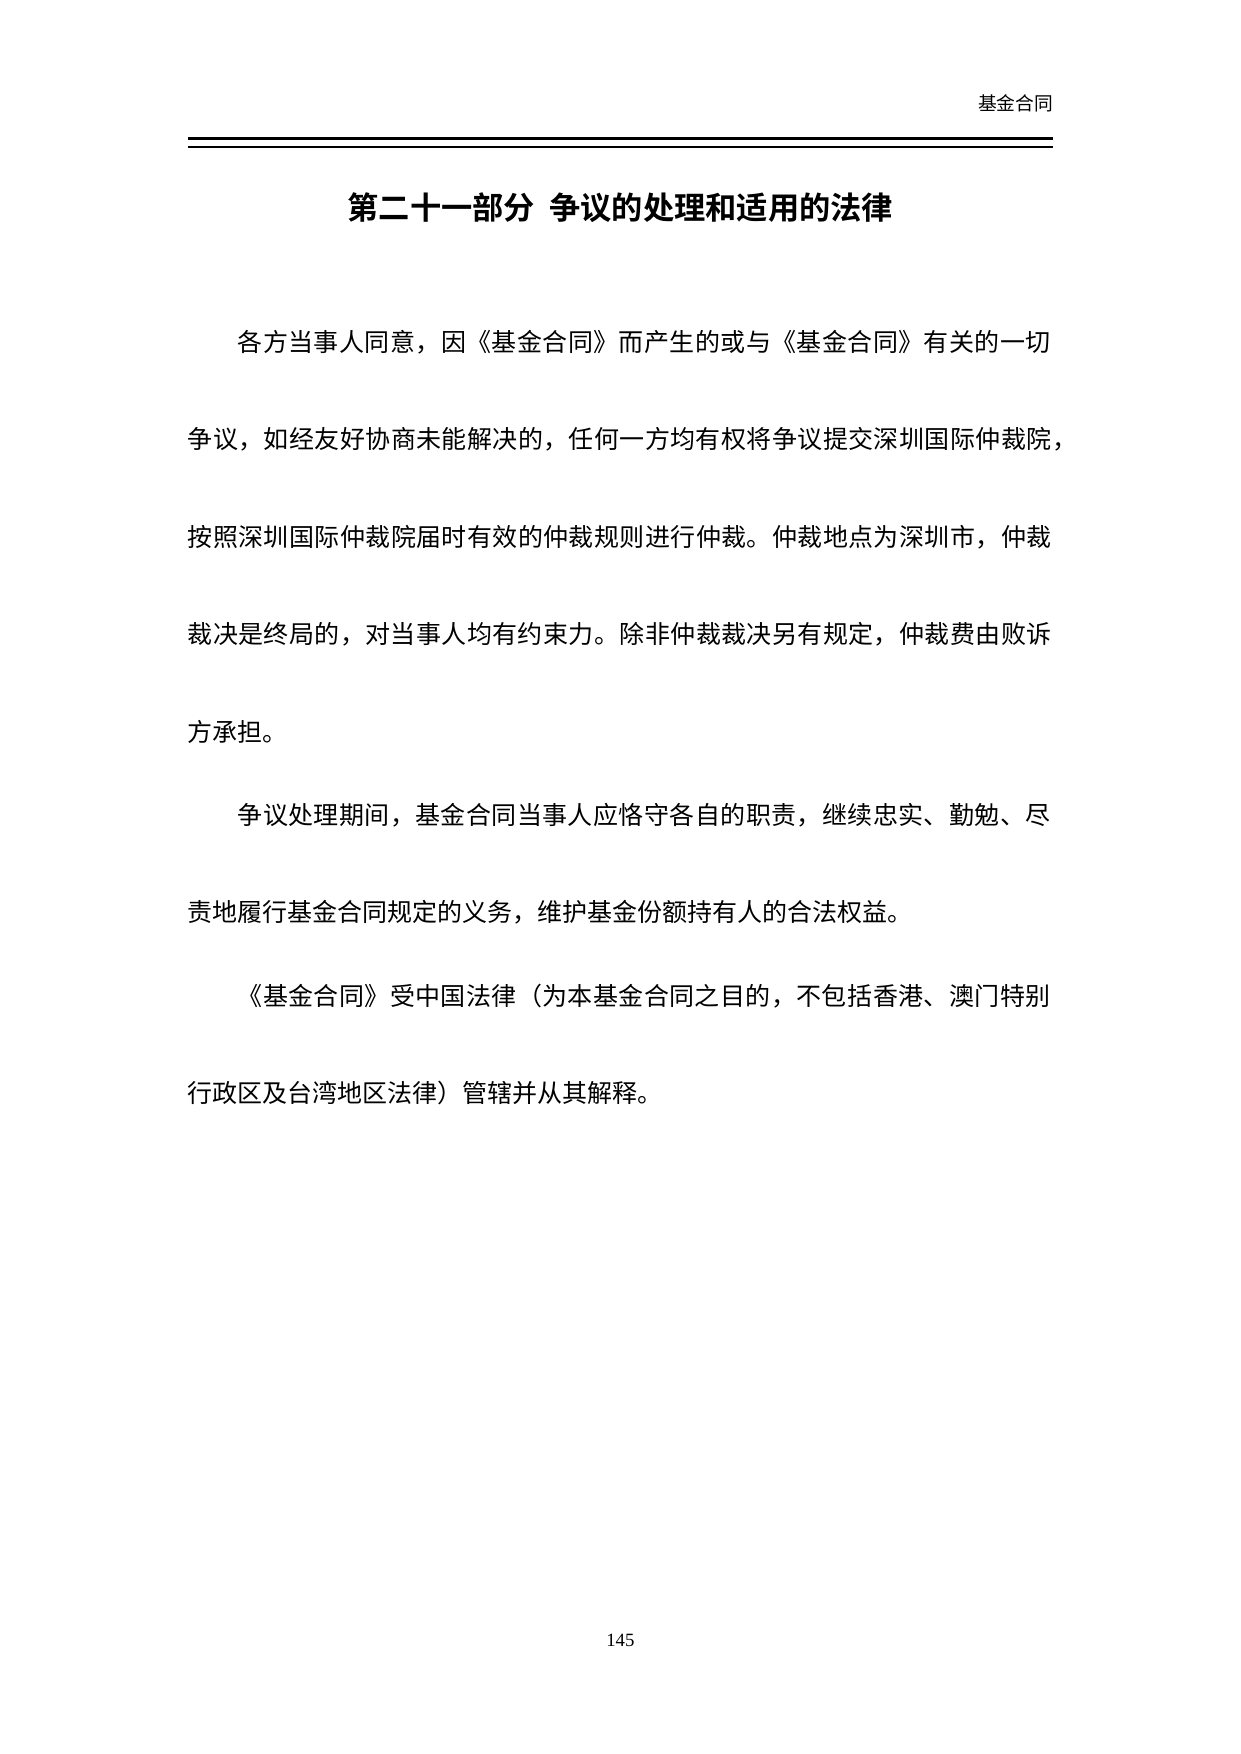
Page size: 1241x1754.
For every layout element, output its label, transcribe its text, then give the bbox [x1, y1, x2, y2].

subtitle 第二十一部分 争议的处理和适用的法律 [187, 173, 1053, 238]
text 《基金合同》受中国法律（为本基金合同之目的，不包括香港、澳门特别行政区及台湾地区法律）管辖并从其解释。 [187, 962, 1053, 1124]
text 各方当事人同意，因《基金合同》而产生的或与《基金合同》有关的一切争议，如经友好协商未能解决的，任何一方均有权将争议提交深圳国际仲裁院，按照深圳国际仲裁院届时有效的仲裁规则进行仲裁。仲裁地点为深圳市，仲裁裁决是终局的，对当事人均有约束力。除非仲裁裁决另有规定，仲裁费由败诉方承担。 [187, 308, 1053, 763]
text 争议处理期间，基金合同当事人应恪守各自的职责，继续忠实、勤勉、尽责地履行基金合同规定的义务，维护基金份额持有人的合法权益。 [187, 781, 1053, 943]
